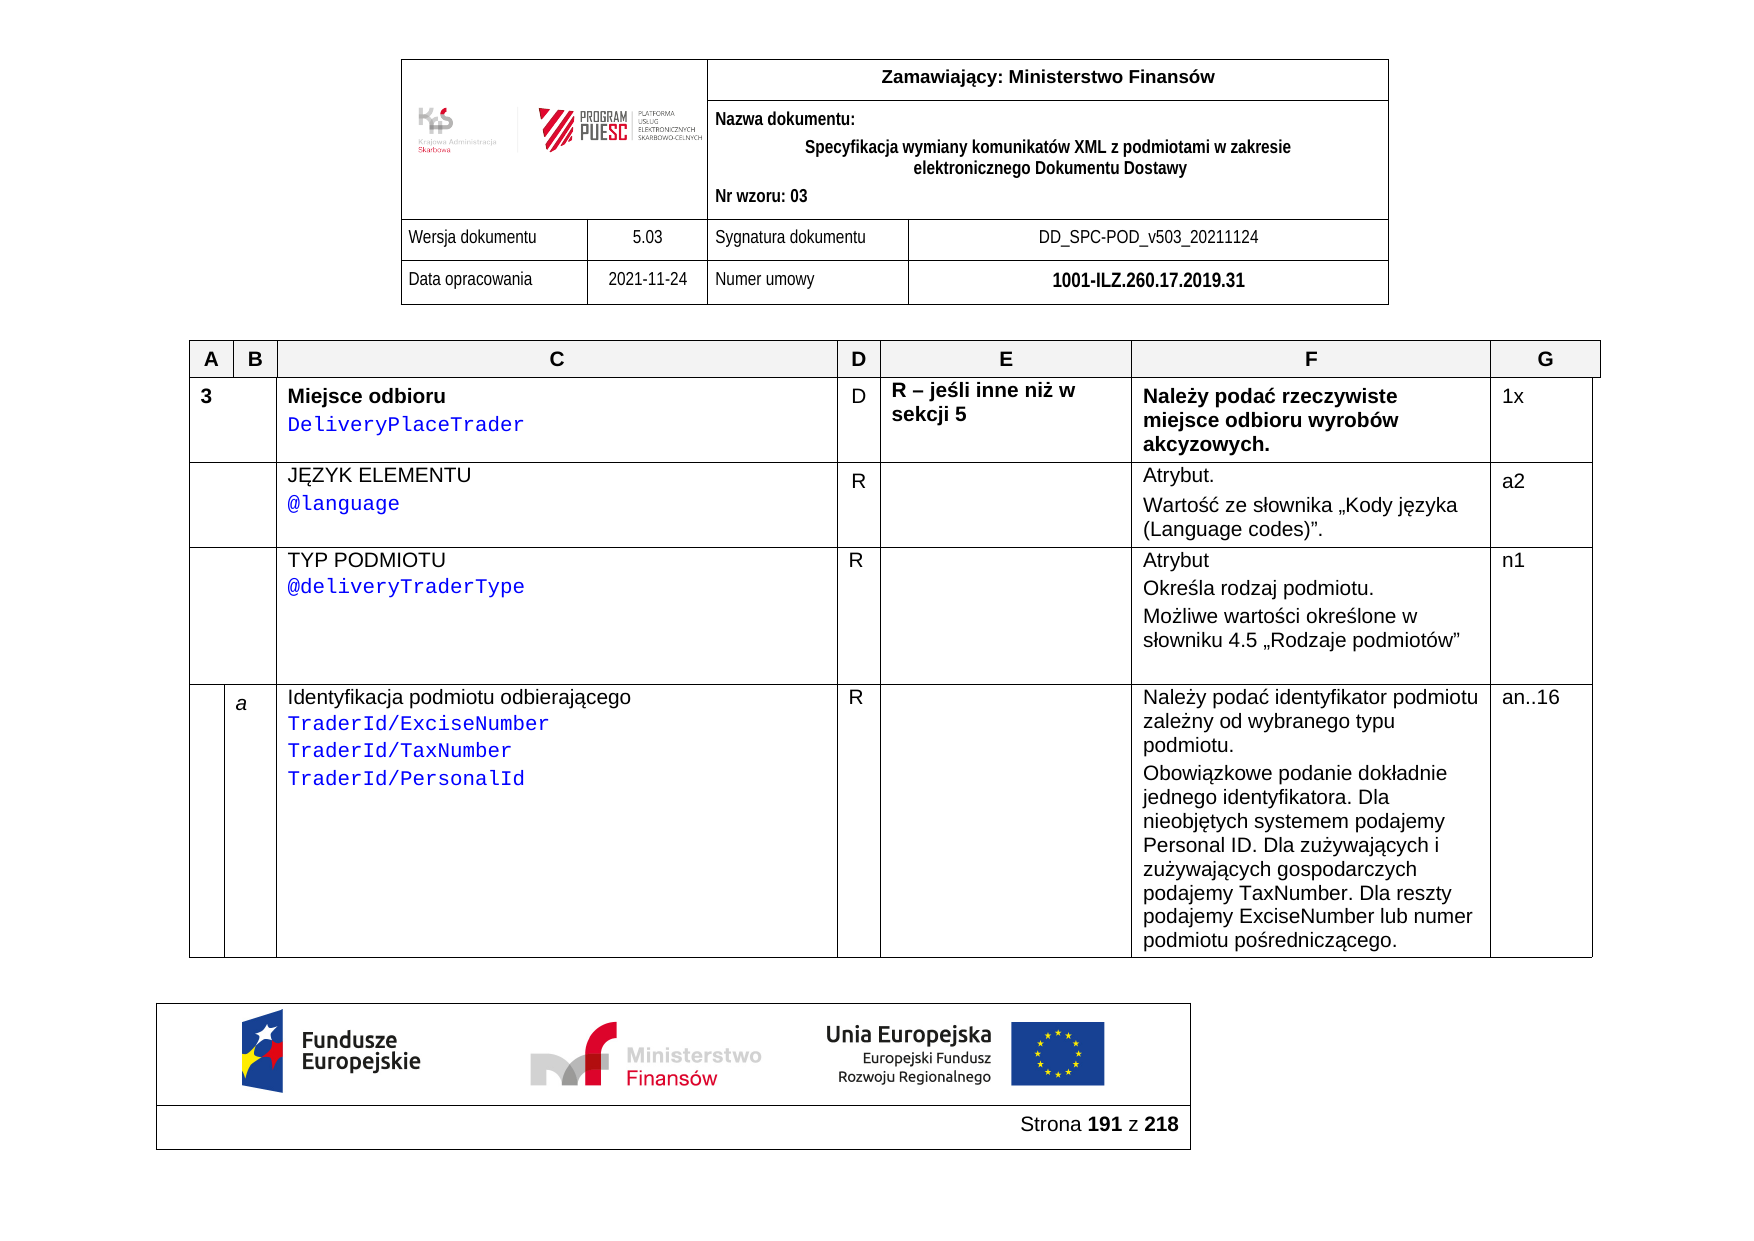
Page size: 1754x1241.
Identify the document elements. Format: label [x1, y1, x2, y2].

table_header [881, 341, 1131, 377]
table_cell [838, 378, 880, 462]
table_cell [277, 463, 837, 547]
picture [242, 1009, 1105, 1093]
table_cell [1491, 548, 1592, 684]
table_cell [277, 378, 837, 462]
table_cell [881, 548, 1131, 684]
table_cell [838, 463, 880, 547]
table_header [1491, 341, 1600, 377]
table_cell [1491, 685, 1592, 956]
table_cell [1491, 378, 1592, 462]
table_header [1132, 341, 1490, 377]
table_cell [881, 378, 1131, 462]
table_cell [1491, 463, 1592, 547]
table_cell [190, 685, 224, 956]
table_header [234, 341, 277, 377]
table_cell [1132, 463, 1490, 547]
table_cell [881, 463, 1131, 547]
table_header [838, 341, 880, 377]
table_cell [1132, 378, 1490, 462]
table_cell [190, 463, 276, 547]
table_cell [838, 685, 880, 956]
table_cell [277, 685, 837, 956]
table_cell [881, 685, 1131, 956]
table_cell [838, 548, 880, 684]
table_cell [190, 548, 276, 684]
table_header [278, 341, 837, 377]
picture [408, 97, 702, 163]
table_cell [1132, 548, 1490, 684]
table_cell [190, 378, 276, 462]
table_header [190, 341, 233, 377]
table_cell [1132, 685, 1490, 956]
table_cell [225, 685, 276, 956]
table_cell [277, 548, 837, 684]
